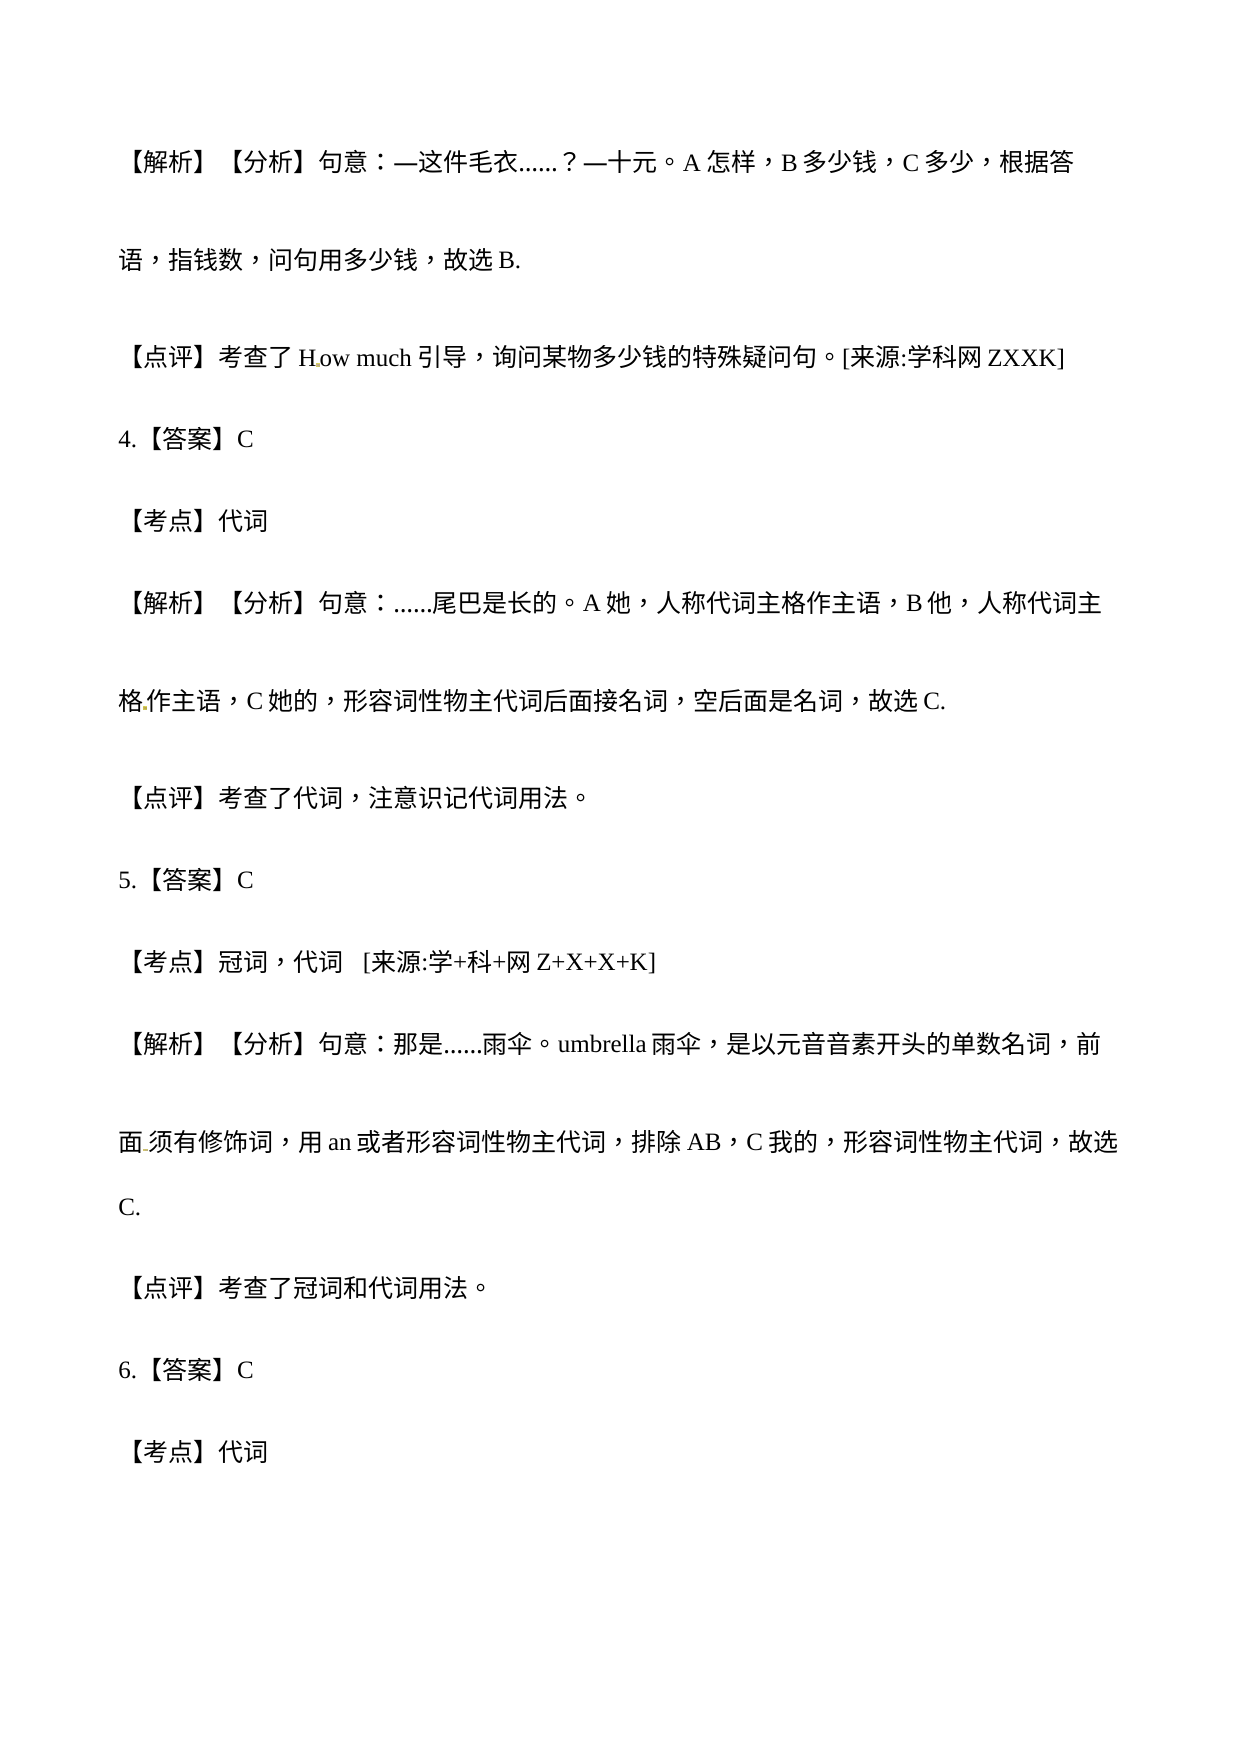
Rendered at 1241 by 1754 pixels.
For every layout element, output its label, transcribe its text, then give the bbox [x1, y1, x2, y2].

text 【考点】代词 [118, 488, 1122, 553]
text 5.【答案】C [118, 847, 1122, 912]
text 【考点】代词 [118, 1419, 1122, 1484]
text 【解析】【分析】句意：……尾巴是长的。A她，人称代词主格作主语，B他，人称代词主格作主语，C她的，形容词性物主代词后面接名词，空后面是名词，故选C. 【点评】考查了代词，注意识记代词用法。 [118, 570, 1122, 830]
text 【考点】冠词，代词 [来源:学+科+网Z+X+X+K] [118, 929, 1122, 994]
text 【解析】【分析】句意：那是……雨伞。umbrella雨伞，是以元音音素开头的单数名词，前面须有修饰词，用an或者形容词性物主代词，排除AB，C我的，形容词性物主代词，故选C. 【点评】考查了冠词和代词用法。 [118, 1011, 1122, 1320]
text 6.【答案】C [118, 1337, 1122, 1402]
text 【解析】【分析】句意：—这件毛衣……？—十元。A怎样，B多少钱，C多少，根据答语，指钱数，问句用多少钱，故选B. 【点评】考查了How much引导，询问某物多少钱的特殊疑问句。[来源:学科网ZXXK] [118, 129, 1122, 389]
text 4.【答案】C [118, 406, 1122, 471]
